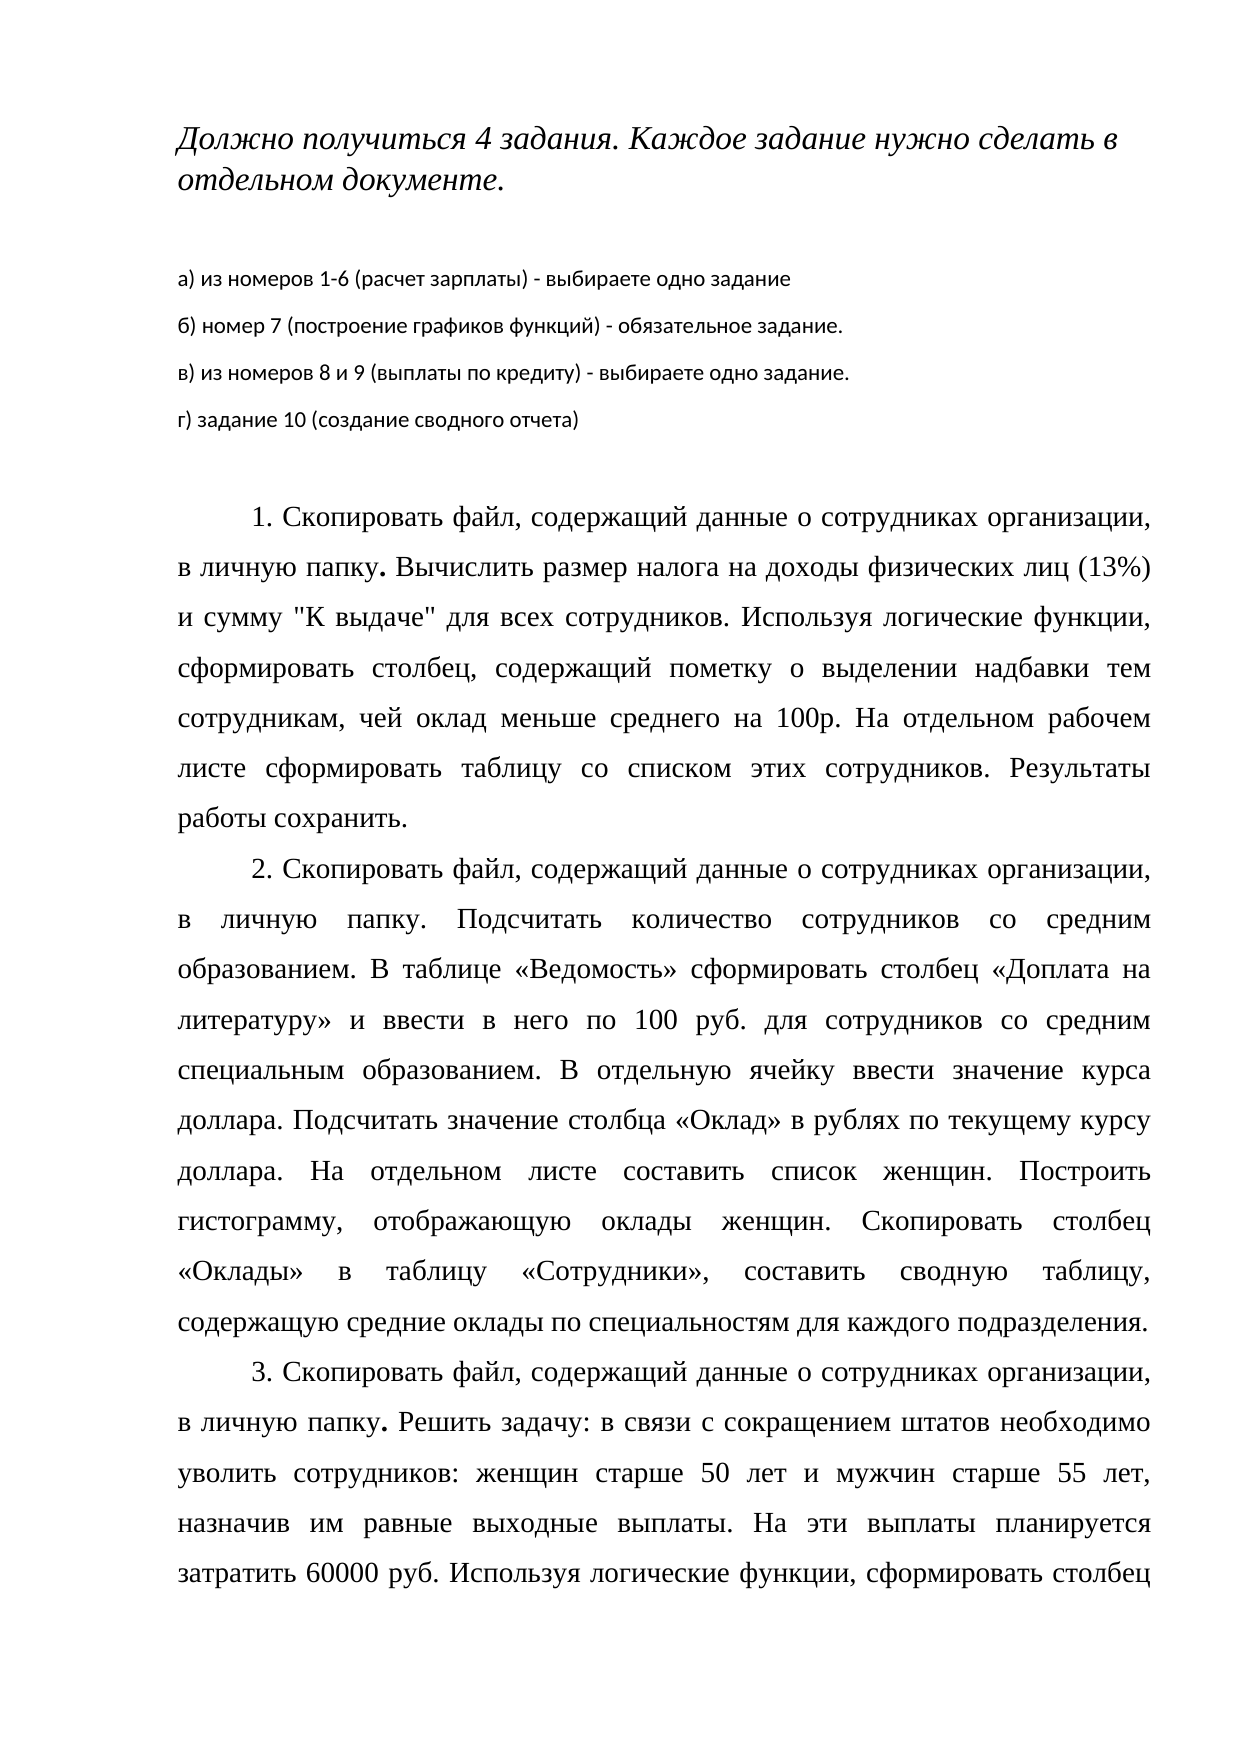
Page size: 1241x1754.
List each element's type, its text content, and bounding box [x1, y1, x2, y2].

text 2. Скопировать файл, содержащий данные о сотрудниках организации, в личную папку. Подсчитать количество сотрудников со средним образованием. В таблице «Ведомость» сформировать столбец «Доплата на литературу» и ввести в него по 100 руб. для сотрудников со средним специальным образованием. В отдельную ячейку ввести значение курса доллара. Подсчитать значение столбца «Оклад» в рублях по текущему курсу доллара. На отдельном листе составить список женщин. Построить гистограмму, отображающую оклады женщин. Скопировать столбец «Оклады» в таблицу «Сотрудники», составить сводную таблицу, содержащую средние оклады по специальностям для каждого подразделения. [177, 851, 1152, 1337]
text Должно получиться 4 задания. Каждое задание нужно сделать в отдельном документе. [177, 118, 1152, 198]
text г) задание 10 (создание сводного отчета) [177, 405, 1152, 433]
text б) номер 7 (построение графиков функций) - обязательное задание. [177, 311, 1152, 339]
text 1. Скопировать файл, содержащий данные о сотрудниках организации, в личную папку. Вычислить размер налога на доходы физических лиц (13%) и сумму "К выдаче" для всех сотрудников. Используя логические функции, сформировать столбец, содержащий пометку о выделении надбавки тем сотрудникам, чей оклад меньше среднего на 100р. На отдельном рабочем листе сформировать таблицу со списком этих сотрудников. Результаты работы сохранить. [177, 499, 1152, 834]
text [177, 1354, 1152, 1589]
text а) из номеров 1-6 (расчет зарплаты) - выбираете одно задание [177, 264, 1152, 292]
text в) из номеров 8 и 9 (выплаты по кредиту) - выбираете одно задание. [177, 358, 1152, 386]
